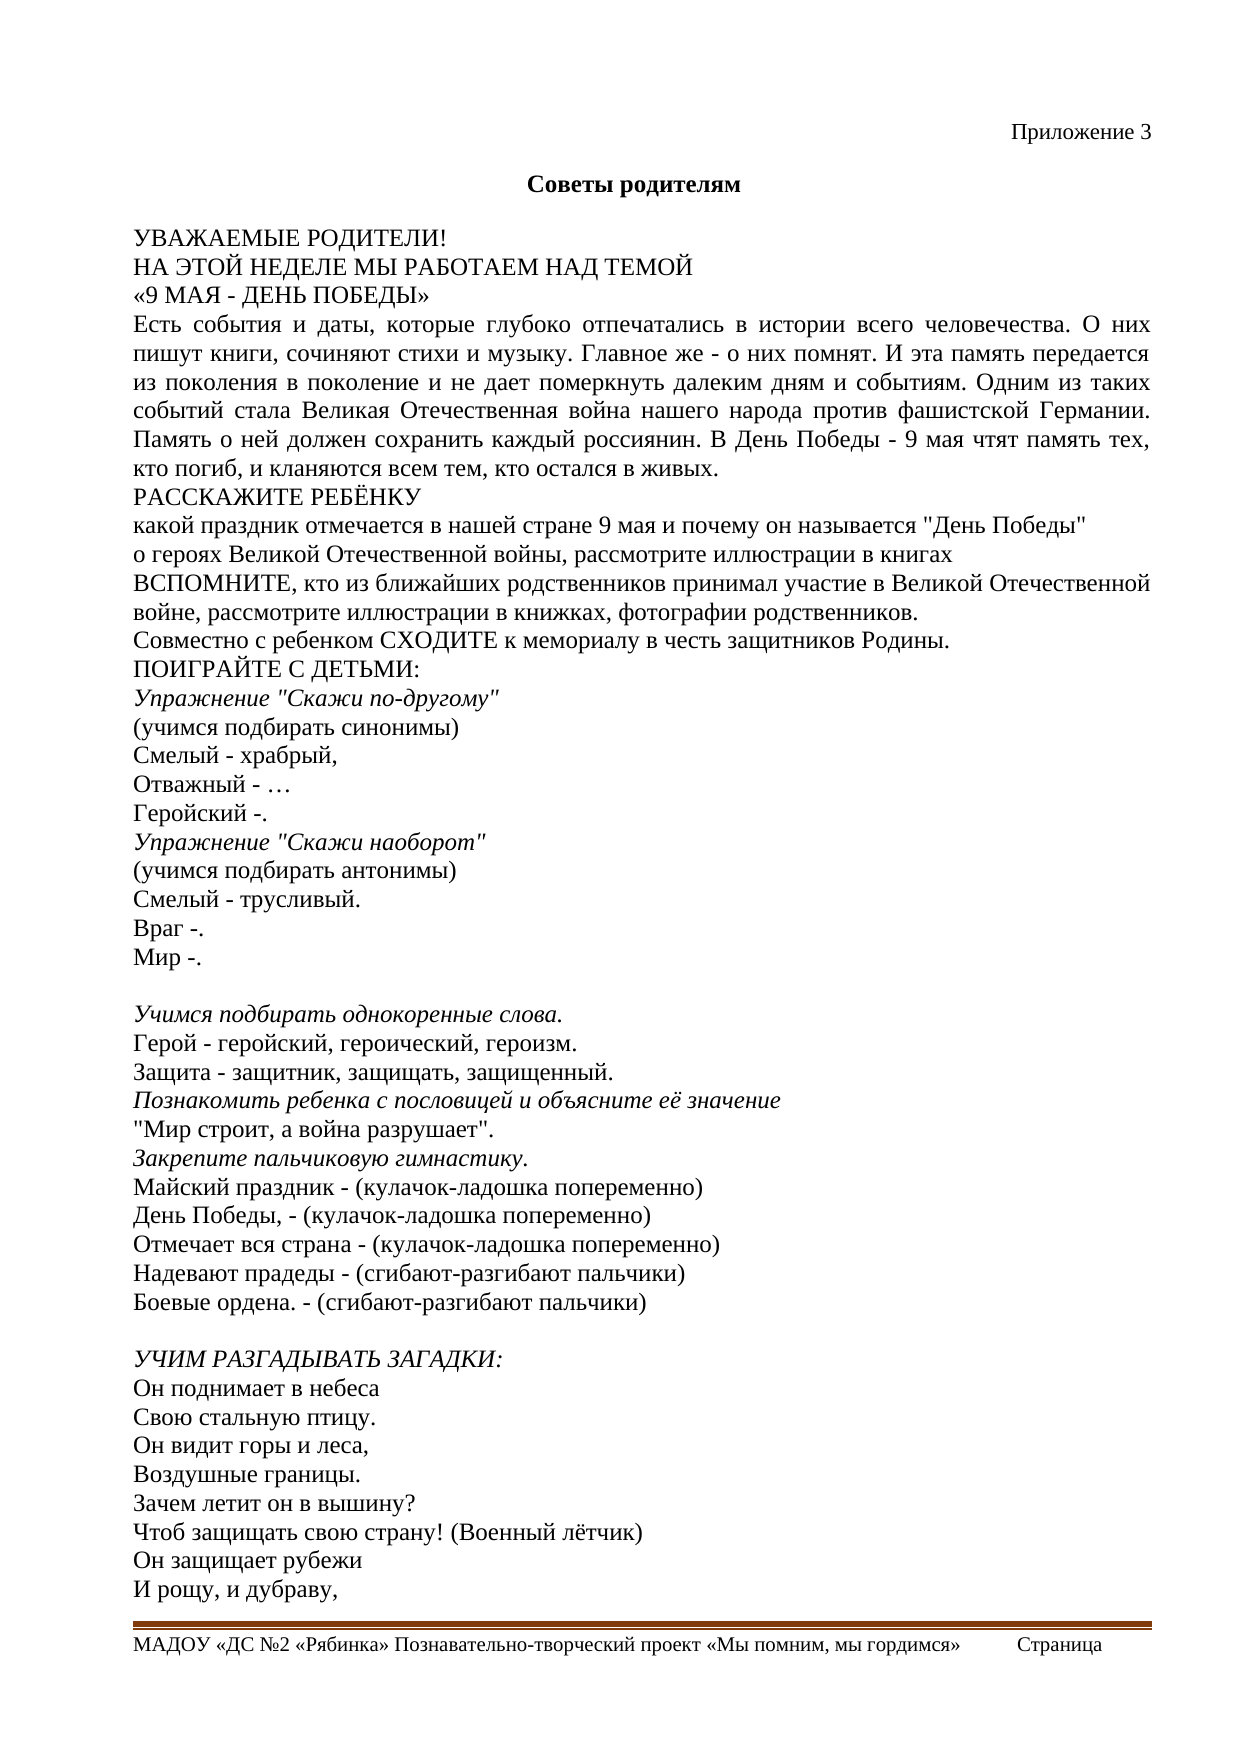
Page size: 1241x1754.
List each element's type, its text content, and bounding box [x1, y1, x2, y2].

text Смелый - трусливый. [133, 884, 1152, 913]
text Защита - защитник, защищать, защищенный. [133, 1057, 1152, 1086]
text Воздушные границы. [133, 1459, 1152, 1488]
text Он поднимает в небеса [133, 1373, 1152, 1402]
text РАССКАЖИТЕ РЕБЁНКУ [133, 482, 1152, 511]
text о героях Великой Отечественной войны, рассмотрите иллюстрации в книгах [133, 539, 1152, 568]
text ВСПОМНИТЕ, кто из ближайших родственников принимал участие в Великой Отечественной войне, рассмотрите иллюстрации в книжках, фотографии родственников. [133, 568, 1152, 626]
text Надевают прадеды - (сгибают-разгибают пальчики) [133, 1258, 1152, 1287]
text Отмечает вся страна - (кулачок-ладошка попеременно) [133, 1229, 1152, 1258]
text Он защищает рубежи [133, 1546, 1152, 1574]
text УВАЖАЕМЫЕ РОДИТЕЛИ! [133, 223, 1152, 252]
text НА ЭТОЙ НЕДЕЛЕ МЫ РАБОТАЕМ НАД ТЕМОЙ [133, 252, 1152, 281]
text Враг -. [133, 913, 1152, 942]
text Чтоб защищать свою страну! (Военный лётчик) [133, 1517, 1152, 1546]
text Советы родителям [133, 169, 1152, 198]
text «9 МАЯ - ДЕНЬ ПОБЕДЫ» [133, 281, 1152, 309]
text День Победы, - (кулачок-ладошка попеременно) [133, 1201, 1152, 1229]
text (учимся подбирать антонимы) [133, 856, 1152, 884]
text Отважный - … [133, 769, 1152, 798]
text Учимся подбирать однокоренные слова. [133, 999, 1152, 1028]
text какой праздник отмечается в нашей стране 9 мая и почему он называется "День Победы" [133, 511, 1152, 539]
text ПОИГРАЙТЕ С ДЕТЬМИ: [133, 654, 1152, 683]
text Зачем летит он в вышину? [133, 1488, 1152, 1517]
text Закрепите пальчиковую гимнастику. [133, 1143, 1152, 1172]
text Мир -. [133, 942, 1152, 971]
text Совместно с ребенком СХОДИТЕ к мемориалу в честь защитников Родины. [133, 626, 1152, 654]
text Упражнение "Скажи наоборот" [133, 827, 1152, 856]
text Приложение 3 [133, 118, 1152, 144]
text Есть события и даты, которые глубоко отпечатались в истории всего человечества. О них пишут книги, сочиняют стихи и музыку. Главное же - о них помнят. И эта память передается из поколения в поколение и не дает померкнуть далеким дням и событиям. Одним из таких событий стала Великая Отечественная война нашего народа против фашистской Германии. Память о ней должен сохранить каждый россиянин. В День Победы - 9 мая чтят память тех, кто погиб, и кланяются всем тем, кто остался в живых. [133, 309, 1152, 482]
text УЧИМ РАЗГАДЫВАТЬ ЗАГАДКИ: [133, 1344, 1152, 1373]
text Смелый - храбрый, [133, 741, 1152, 769]
text Свою стальную птицу. [133, 1402, 1152, 1431]
text (учимся подбирать синонимы) [133, 712, 1152, 741]
text Боевые ордена. - (сгибают-разгибают пальчики) [133, 1287, 1152, 1316]
text Майский праздник - (кулачок-ладошка попеременно) [133, 1172, 1152, 1201]
text Упражнение "Скажи по-другому" [133, 683, 1152, 712]
text "Мир строит, а война разрушает". [133, 1114, 1152, 1143]
text Герой - геройский, героический, героизм. [133, 1028, 1152, 1057]
text Он видит горы и леса, [133, 1431, 1152, 1459]
text Познакомить ребенка с пословицей и объясните её значение [133, 1086, 1152, 1114]
text Геройский -. [133, 798, 1152, 827]
text И рощу, и дубраву, [133, 1574, 1152, 1603]
